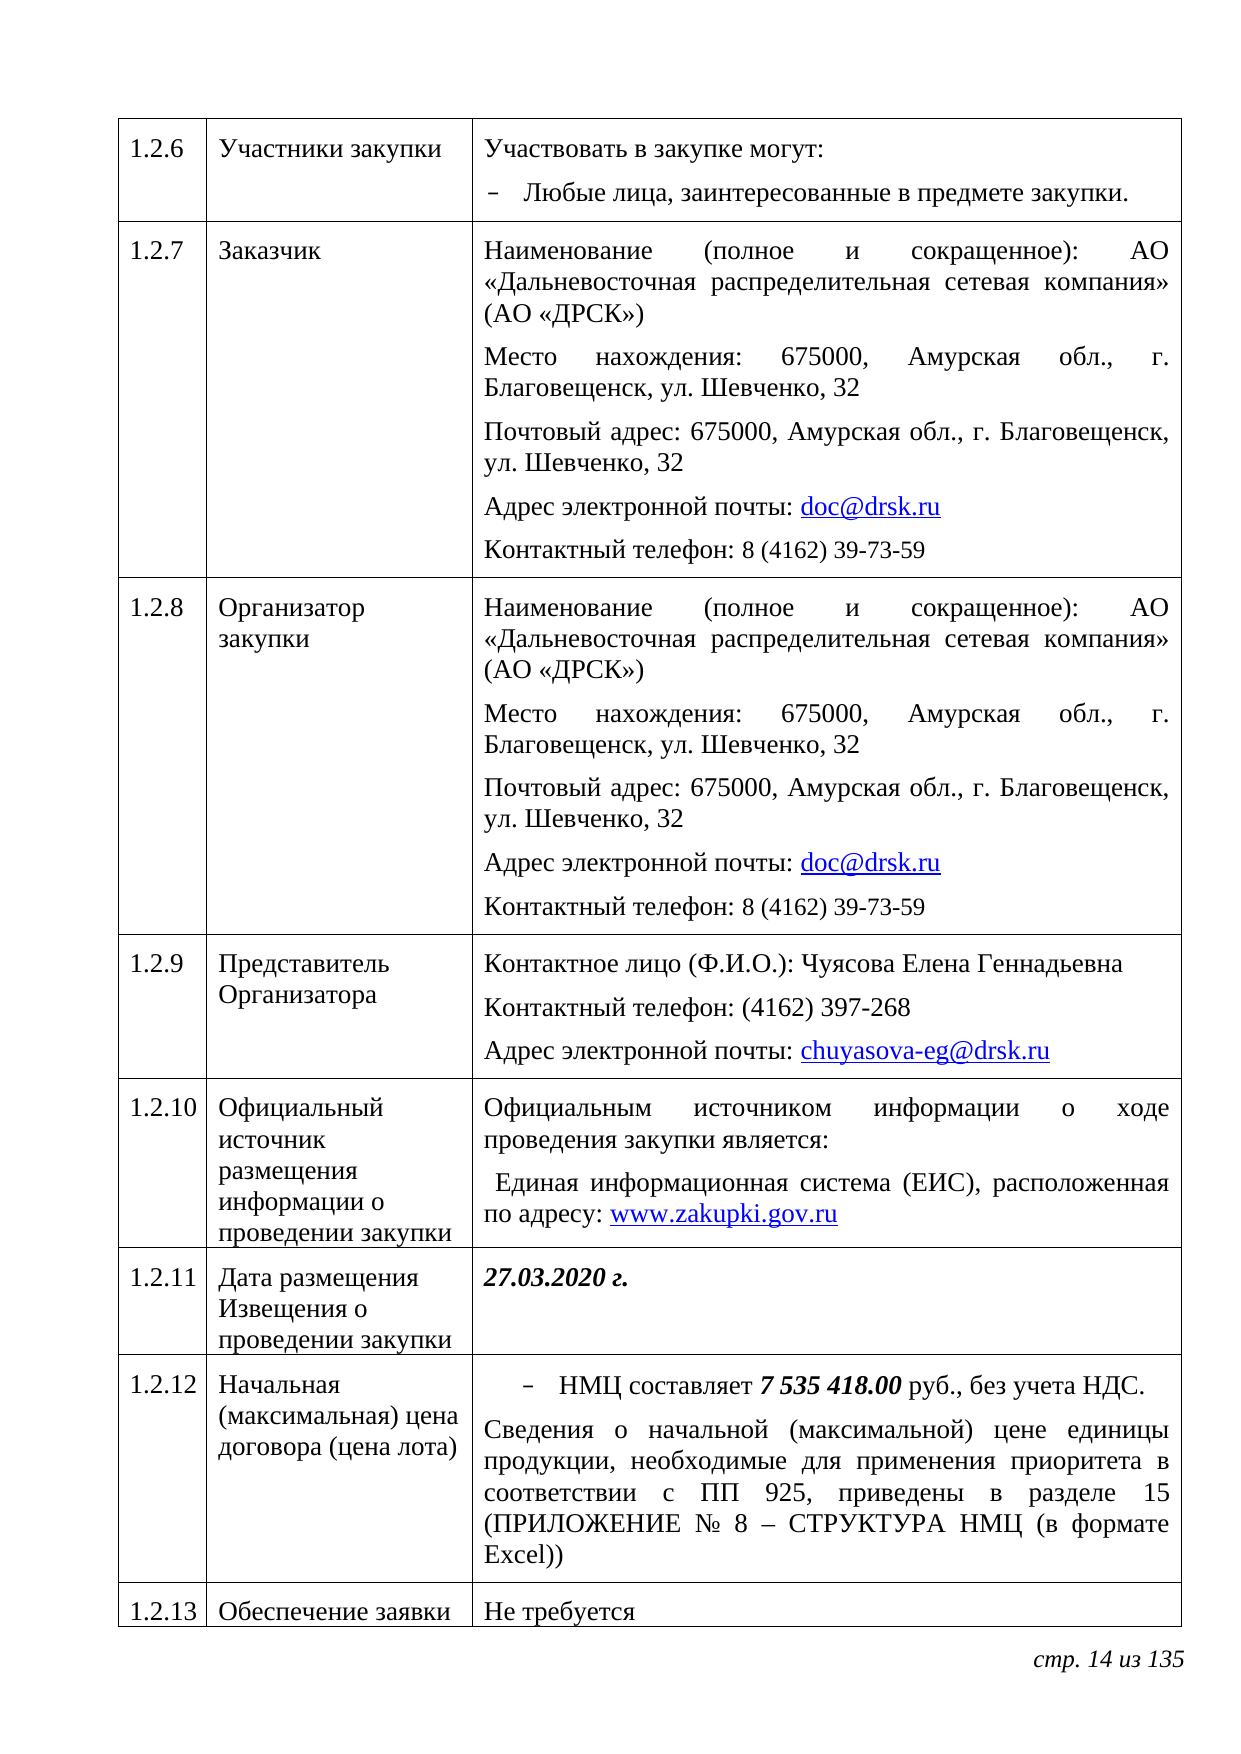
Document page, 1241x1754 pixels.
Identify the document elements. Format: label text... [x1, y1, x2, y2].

table_cell Наименование (полное и сокращенное): АО «Дальневосточная распределительная сетевая компания» (АО «ДРСК») Место нахождения: 675000, Амурская обл., г. Благовещенск, ул. Шевченко, 32 Почтовый адрес: 675000, Амурская обл., г. Благовещенск, ул. Шевченко, 32 Адрес электронной почты: doc@drsk.ru Контактный телефон: 8 (4162) 39-73-59 [473, 222, 1181, 577]
table_cell [119, 1079, 206, 1247]
table_cell [119, 1355, 206, 1582]
table_cell Начальная (максимальная) цена договора (цена лота) [207, 1355, 472, 1582]
table_cell [119, 935, 206, 1078]
table_cell НМЦ составляет 7 535 418.00 руб., без учета НДС. Сведения о начальной (максимальной) цене единицы продукции, необходимые для применения приоритета в соответствии с ПП 925, приведены в разделе 15 (ПРИЛОЖЕНИЕ № 8 – СТРУКТУРА НМЦ (в формате Excel)) [473, 1355, 1181, 1582]
table_cell Дата размещения Извещения о проведении закупки [207, 1248, 472, 1354]
table_cell [119, 119, 206, 221]
table_cell Участвовать в закупке могут: Любые лица, заинтересованные в предмете закупки. [473, 119, 1181, 221]
table_cell [119, 1248, 206, 1354]
table_cell Организатор закупки [207, 578, 472, 933]
table_cell 27.03.2020 г. [473, 1248, 1181, 1354]
table_cell Официальный источник размещения информации о проведении закупки [207, 1079, 472, 1247]
table_cell Наименование (полное и сокращенное): АО «Дальневосточная распределительная сетевая компания» (АО «ДРСК») Место нахождения: 675000, Амурская обл., г. Благовещенск, ул. Шевченко, 32 Почтовый адрес: 675000, Амурская обл., г. Благовещенск, ул. Шевченко, 32 Адрес электронной почты: doc@drsk.ru Контактный телефон: 8 (4162) 39-73-59 [473, 578, 1181, 933]
table_cell Участники закупки [207, 119, 472, 221]
table_cell [119, 222, 206, 577]
table_cell Официальным источником информации о ходе проведения закупки является: Единая информационная система (ЕИС), расположенная по адресу: www.zakupki.gov.ru [473, 1079, 1181, 1247]
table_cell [207, 1583, 472, 1626]
table_cell [119, 578, 206, 933]
table_cell Контактное лицо (Ф.И.О.): Чуясова Елена Геннадьевна Контактный телефон: (4162) 397-268 Адрес электронной почты: chuyasova-eg@drsk.ru [473, 935, 1181, 1078]
table_cell Заказчик [207, 222, 472, 577]
table_cell Представитель Организатора [207, 935, 472, 1078]
table_cell [119, 1583, 206, 1626]
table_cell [473, 1583, 1181, 1626]
